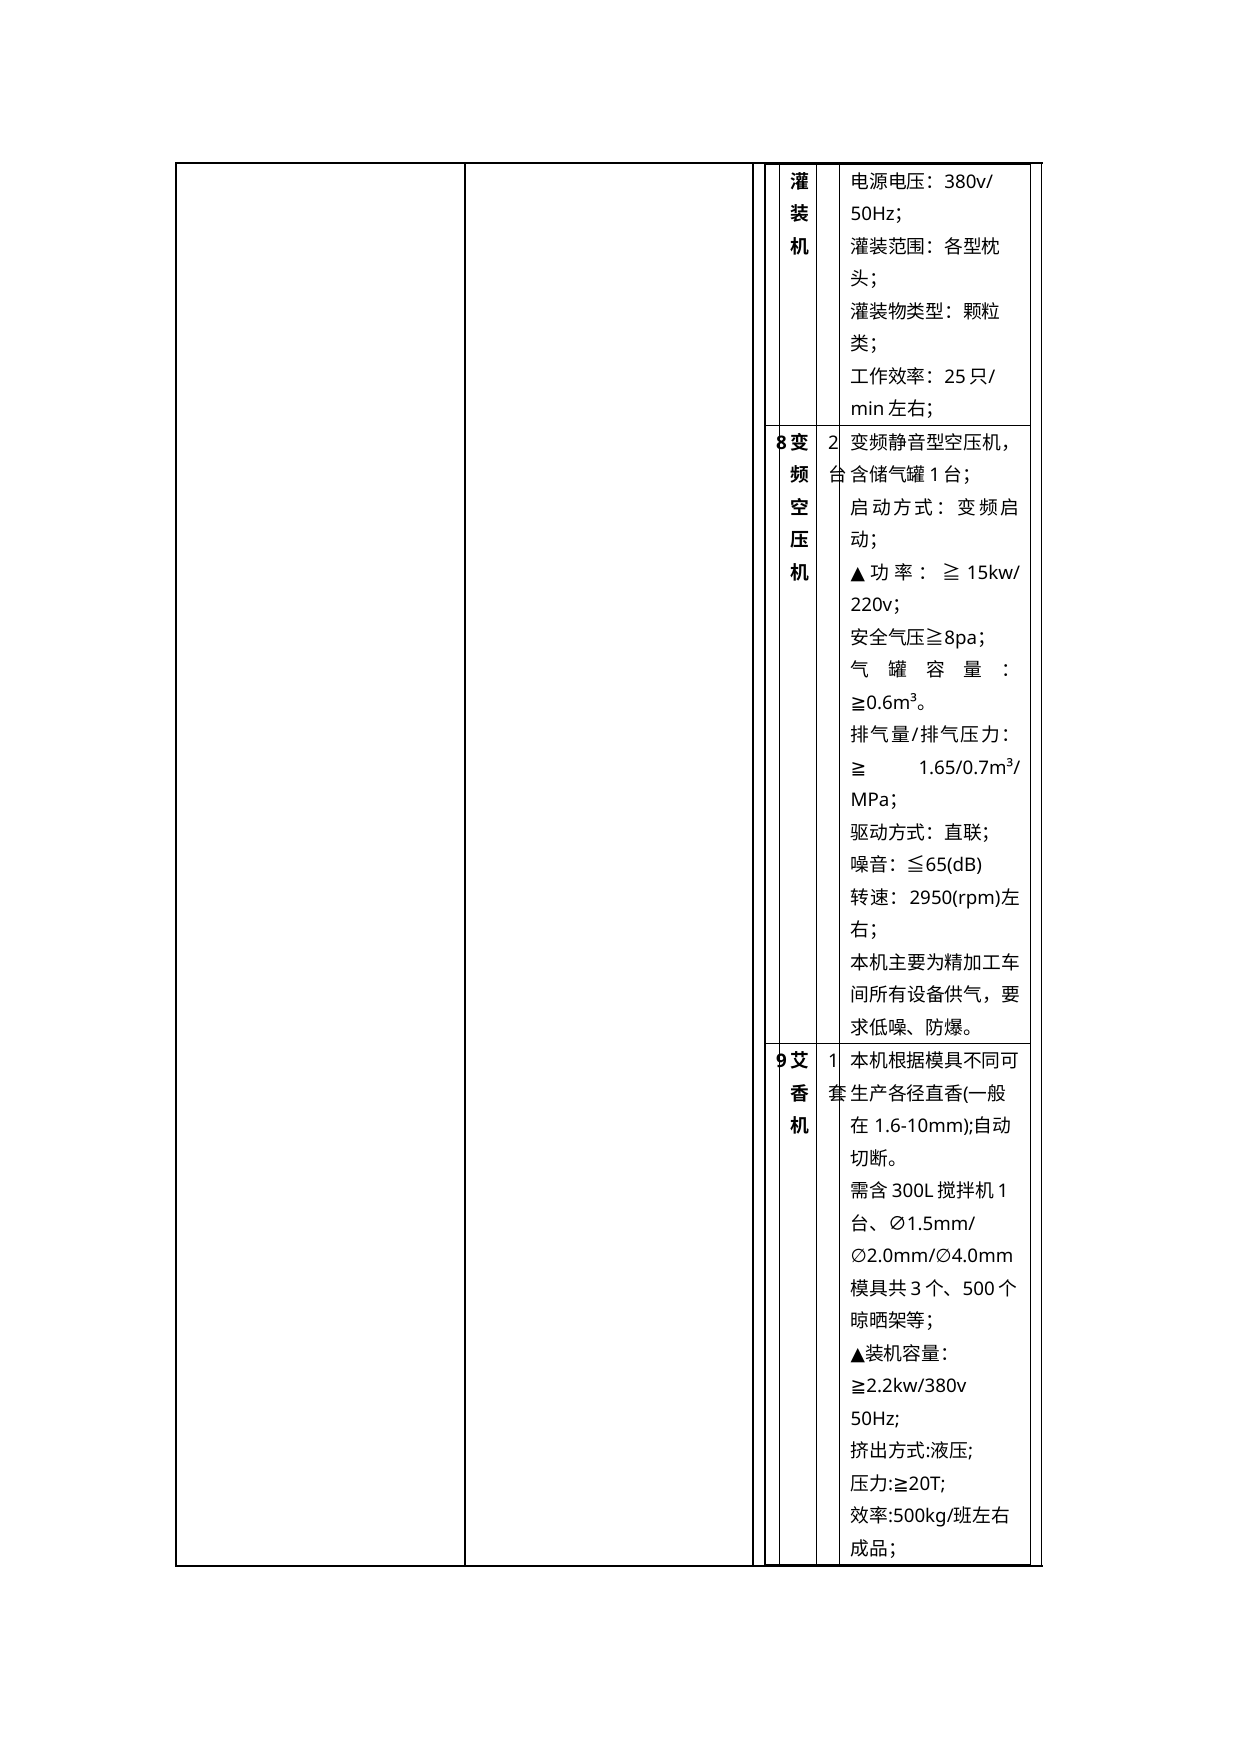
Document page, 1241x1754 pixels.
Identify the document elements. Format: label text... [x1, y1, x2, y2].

table_cell [780, 1044, 816, 1564]
table_cell [754, 164, 764, 1565]
table_cell [1031, 164, 1041, 1565]
table_cell [466, 164, 752, 1565]
table_cell [766, 165, 779, 425]
table_cell 1 [177, 164, 464, 1565]
table_cell [817, 426, 839, 1043]
table_cell [766, 426, 779, 1043]
table_cell [817, 165, 839, 425]
table_cell [817, 1044, 839, 1564]
table_cell [840, 1044, 1030, 1564]
table_cell [766, 1044, 779, 1564]
table_cell [840, 426, 1030, 1043]
table_cell [780, 165, 816, 425]
table_cell [840, 165, 1030, 425]
table_cell [780, 426, 816, 1043]
